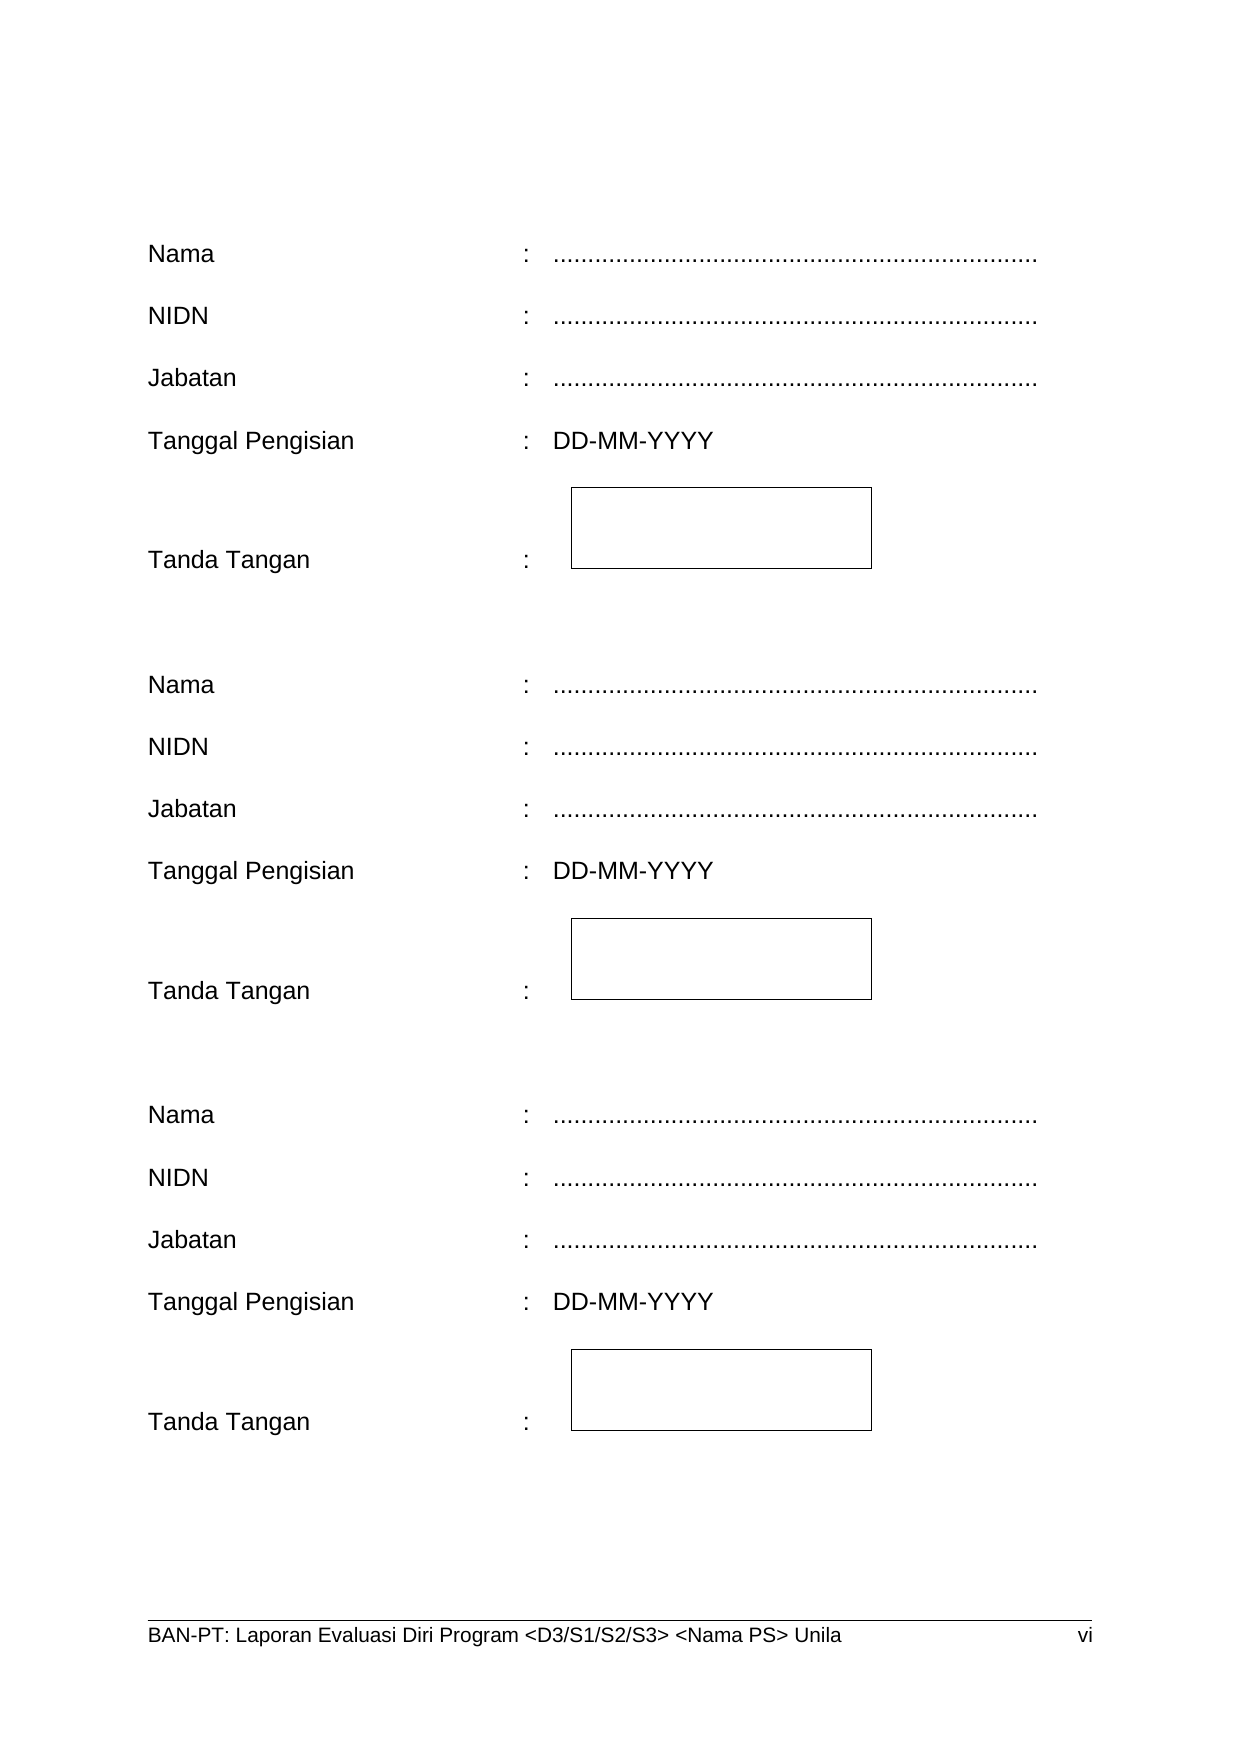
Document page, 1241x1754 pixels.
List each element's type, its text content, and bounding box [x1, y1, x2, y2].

text Tanda Tangan : [148, 918, 1092, 1005]
text Tanggal Pengisian : DD-MM-YYYY [148, 1287, 1092, 1316]
text NIDN : ...................................................................... [148, 1163, 1092, 1191]
text Jabatan : ...................................................................... [148, 363, 1092, 392]
text Tanggal Pengisian : DD-MM-YYYY [148, 856, 1092, 885]
text Tanda Tangan : [148, 488, 1092, 574]
text NIDN : ...................................................................... [148, 732, 1092, 761]
text Nama : ...................................................................... [148, 670, 1092, 698]
text Tanda Tangan : [148, 1349, 1092, 1436]
text Jabatan : ...................................................................... [148, 1225, 1092, 1254]
text Jabatan : ...................................................................... [148, 794, 1092, 823]
text Tanggal Pengisian : DD-MM-YYYY [148, 426, 1092, 454]
text Nama : ...................................................................... [148, 239, 1092, 268]
text NIDN : ...................................................................... [148, 301, 1092, 330]
text Nama : ...................................................................... [148, 1101, 1092, 1129]
